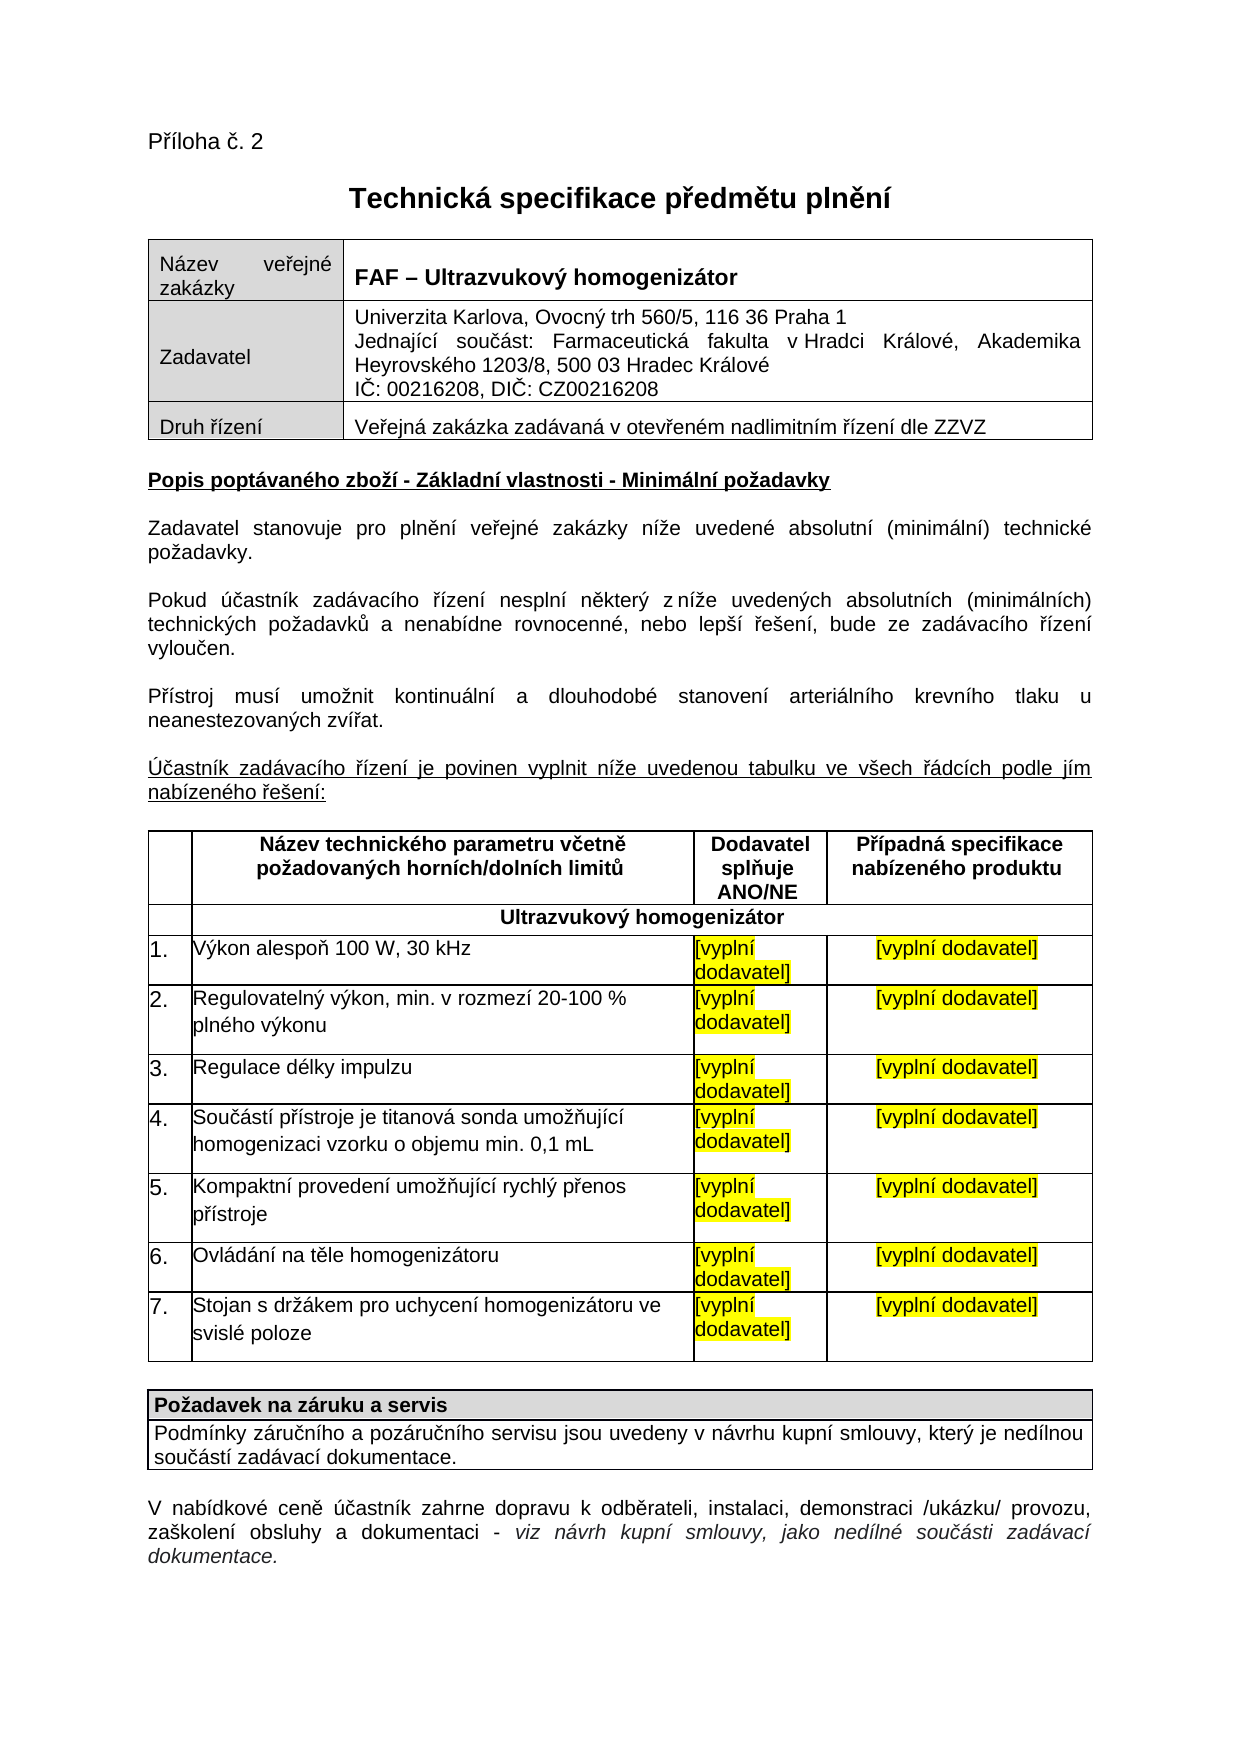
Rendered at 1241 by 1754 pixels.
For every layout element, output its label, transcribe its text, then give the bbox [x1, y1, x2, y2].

text Přístroj musí umožnit kontinuální a dlouhodobé stanovení arteriálního krevního tlaku u neanestezovaných zvířat. [148, 684, 1093, 732]
table_cell [vyplní dodavatel] [755, 936, 826, 984]
table_cell [vyplní dodavatel] [828, 1243, 1092, 1291]
table_cell [vyplní dodavatel] [755, 1243, 826, 1291]
table_cell Stojan s držákem pro uchycení homogenizátoru ve svislé poloze [193, 1293, 693, 1361]
table_header FAF – Ultrazvukový homogenizátor [344, 240, 1092, 300]
text Zadavatel stanovuje pro plnění veřejné zakázky níže uvedené absolutní (minimální) technické požadavky. [148, 516, 1093, 564]
table_header Požadavek na záruku a servis [149, 1391, 1092, 1418]
text Účastník zadávacího řízení je povinen vyplnit níže uvedenou tabulku ve všech řádcích podle jím nabízeného řešení: [148, 756, 1093, 804]
table_cell Ultrazvukový homogenizátor [193, 905, 1092, 935]
text Technická specifikace předmětu plnění [148, 181, 1093, 214]
table_cell Kompaktní provedení umožňující rychlý přenos přístroje [193, 1174, 693, 1242]
table_cell Regulace délky impulzu [193, 1055, 693, 1103]
table_cell [vyplní dodavatel] [695, 1174, 826, 1242]
table_cell [vyplní dodavatel] [695, 986, 826, 1053]
table_cell [vyplní dodavatel] [828, 986, 1092, 1053]
table_header Dodavatel splňuje ANO/NE [695, 832, 826, 903]
table_cell Regulovatelný výkon, min. v rozmezí 20-100 % plného výkonu [193, 986, 693, 1053]
table_cell 6. [149, 1243, 191, 1291]
table_cell 7. [149, 1293, 191, 1361]
table_cell [vyplní dodavatel] [695, 1293, 826, 1361]
table_cell [149, 905, 191, 935]
table_cell Zadavatel [149, 301, 343, 401]
text V nabídkové ceně účastník zahrne dopravu k odběrateli, instalaci, demonstraci /ukázku/ provozu, zaškolení obsluhy a dokumentaci - viz návrh kupní smlouvy, jako nedílné součásti zadávací dokumentace. [148, 1496, 1093, 1568]
table_cell Veřejná zakázka zadávaná v otevřeném nadlimitním řízení dle ZZVZ [344, 402, 1092, 438]
table_cell Výkon alespoň 100 W, 30 kHz [193, 936, 693, 984]
table_cell 4. [149, 1105, 191, 1172]
table_header Název technického parametru včetně požadovaných horních/dolních limitů [193, 832, 693, 903]
table_cell [vyplní dodavatel] [695, 1105, 826, 1172]
text Příloha č. 2 [148, 128, 1093, 154]
table_header [149, 832, 191, 903]
table_cell Součástí přístroje je titanová sonda umožňující homogenizaci vzorku o objemu min. 0,1 mL [193, 1105, 693, 1172]
table_cell Ovládání na těle homogenizátoru [193, 1243, 693, 1291]
table_header Název veřejné zakázky [149, 240, 343, 300]
table_cell 5. [149, 1174, 191, 1242]
table_cell 2. [149, 986, 191, 1053]
text Popis poptávaného zboží - Základní vlastnosti - Minimální požadavky [148, 468, 1093, 492]
table_cell [vyplní dodavatel] [828, 936, 1092, 984]
table_cell 1. [149, 936, 191, 984]
table_cell [vyplní dodavatel] [828, 1293, 1092, 1361]
table_header Případná specifikace nabízeného produktu [828, 832, 1092, 903]
table_cell [vyplní dodavatel] [828, 1174, 1092, 1242]
table_cell Druh řízení [149, 402, 343, 438]
table_cell Univerzita Karlova, Ovocný trh 560/5, 116 36 Praha 1 Jednající součást: Farmaceutická fakulta v Hradci Králové, Akademika Heyrovského 1203/8, 500 03 Hradec Králové IČ: 00216208, DIČ: CZ00216208 [344, 301, 1092, 401]
table_cell Podmínky záručního a pozáručního servisu jsou uvedeny v návrhu kupní smlouvy, který je nedílnou součástí zadávací dokumentace. [149, 1421, 1092, 1468]
table_cell [vyplní dodavatel] [755, 1055, 826, 1103]
text Pokud účastník zadávacího řízení nesplní některý z níže uvedených absolutních (minimálních) technických požadavků a nenabídne rovnocenné, nebo lepší řešení, bude ze zadávacího řízení vyloučen. [148, 588, 1093, 660]
table_cell 3. [149, 1055, 191, 1103]
table_cell [vyplní dodavatel] [828, 1055, 1092, 1103]
table_cell [vyplní dodavatel] [828, 1105, 1092, 1172]
